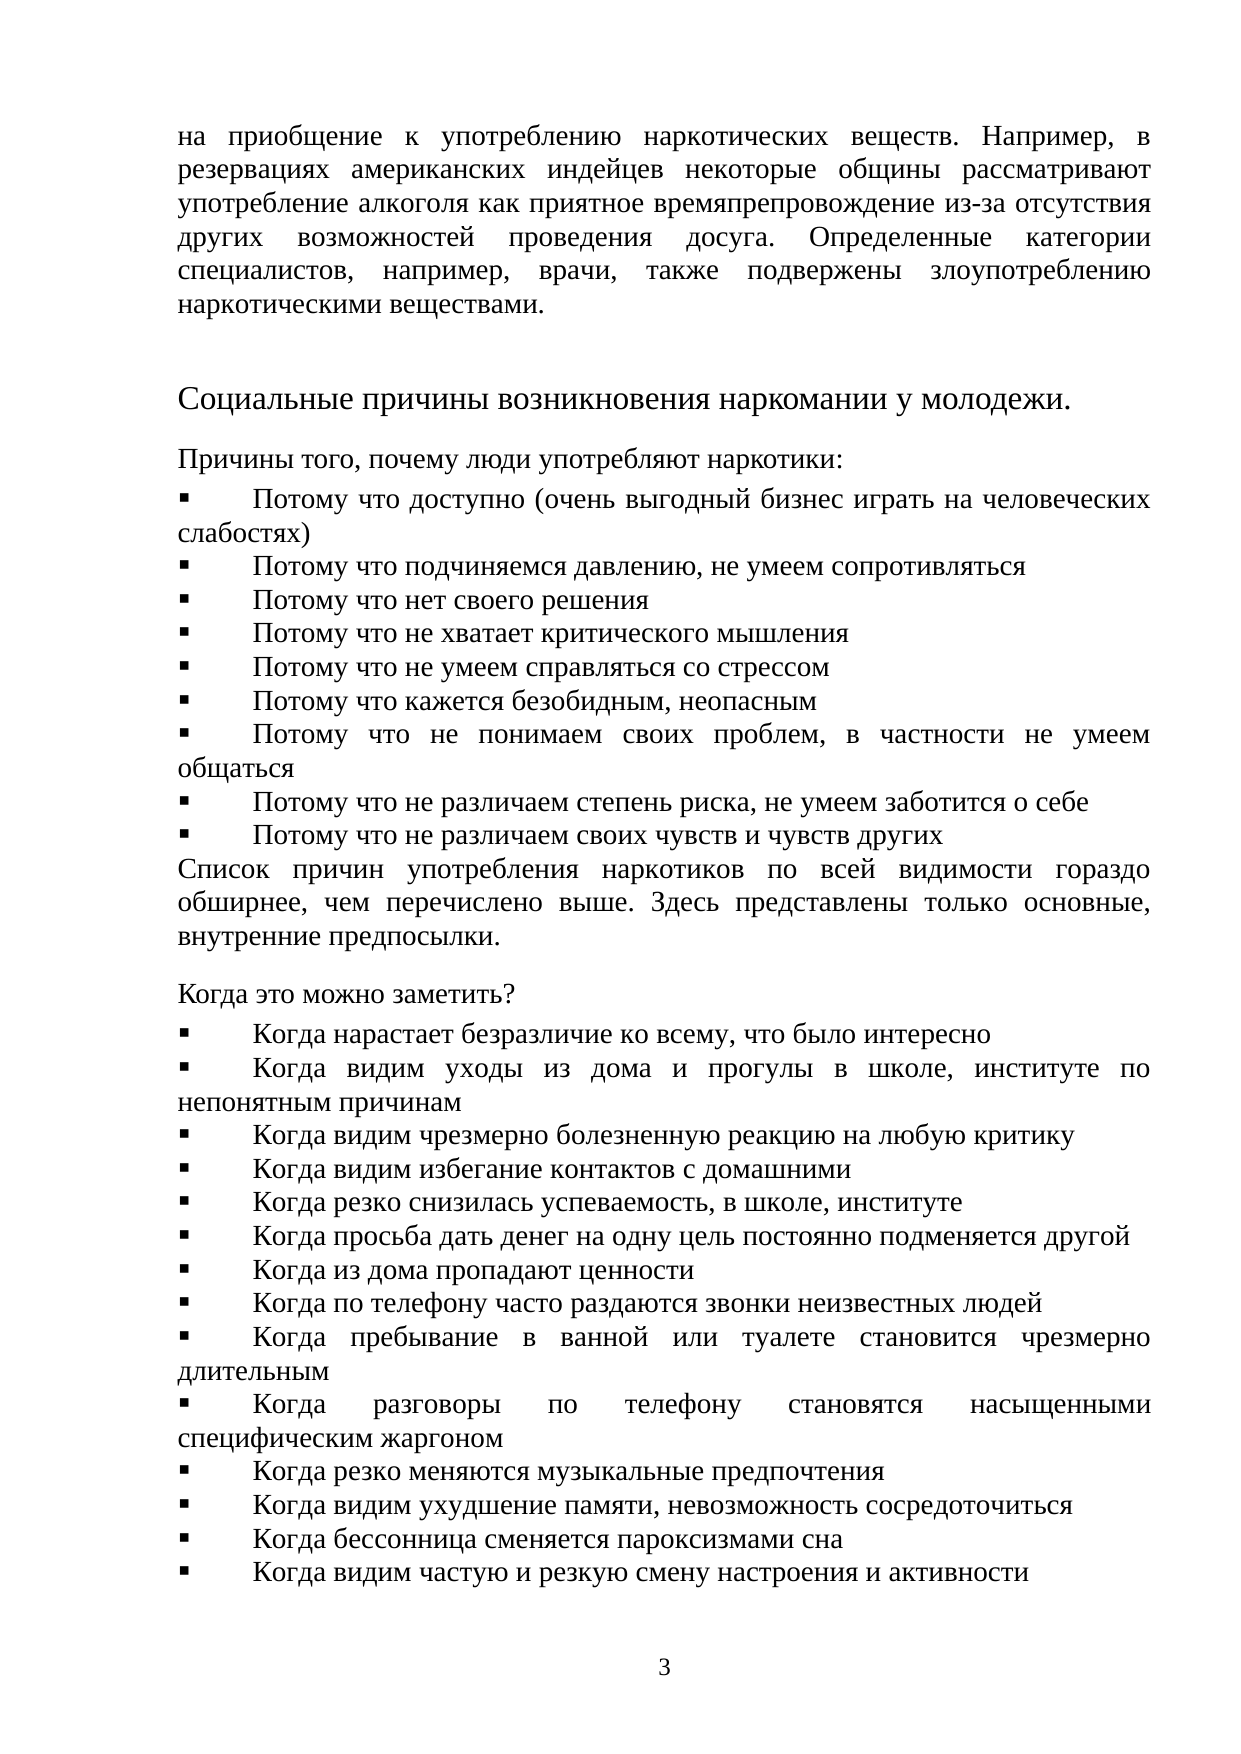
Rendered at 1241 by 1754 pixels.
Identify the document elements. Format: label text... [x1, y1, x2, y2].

subtitle Когда это можно заметить? [177, 977, 1152, 1010]
list Когда видим чрезмерно болезненную реакцию на любую критику [177, 1117, 1152, 1151]
list Потому что подчиняемся давлению, не умеем сопротивляться [177, 548, 1152, 582]
list Когда видим избегание контактов с домашними [177, 1151, 1152, 1184]
list Когда видим ухудшение памяти, невозможность сосредоточиться [177, 1487, 1152, 1521]
list Когда видим частую и резкую смену настроения и активности [177, 1554, 1152, 1588]
list Потому что не понимаем своих проблем, в частности не умеем общаться [177, 716, 1152, 784]
list Когда видим уходы из дома и прогулы в школе, институте по непонятным причинам [177, 1050, 1152, 1117]
list Когда резко меняются музыкальные предпочтения [177, 1453, 1152, 1487]
list Потому что доступно (очень выгодный бизнес играть на человеческих слабостях) [177, 481, 1152, 548]
list Когда пребывание в ванной или туалете становится чрезмерно длительным [177, 1319, 1152, 1386]
list Когда разговоры по телефону становятся насыщенными специфическим жаргоном [177, 1386, 1152, 1453]
list Когда просьба дать денег на одну цель постоянно подменяется другой [177, 1218, 1152, 1252]
text Список причин употребления наркотиков по всей видимости гораздо обширнее, чем перечислено выше. Здесь представлены только основные, внутренние предпосылки. [177, 851, 1152, 952]
subtitle Социальные причины возникновения наркомании у молодежи. [177, 378, 1152, 416]
list Когда бессонница сменяется пароксизмами сна [177, 1521, 1152, 1554]
list Потому что кажется безобидным, неопасным [177, 683, 1152, 716]
list Потому что не различаем своих чувств и чувств других [177, 817, 1152, 851]
subtitle Причины того, почему люди употребляют наркотики: [177, 441, 1152, 475]
list Потому что нет своего решения [177, 582, 1152, 616]
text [177, 118, 1152, 319]
list Потому что не различаем степень риска, не умеем заботится о себе [177, 784, 1152, 817]
list Когда резко снизилась успеваемость, в школе, институте [177, 1184, 1152, 1218]
list Когда по телефону часто раздаются звонки неизвестных людей [177, 1285, 1152, 1319]
list Когда из дома пропадают ценности [177, 1252, 1152, 1285]
list Потому что не хватает критического мышления [177, 616, 1152, 649]
list Когда нарастает безразличие ко всему, что было интересно [177, 1016, 1152, 1050]
list Потому что не умеем справляться со стрессом [177, 649, 1152, 683]
